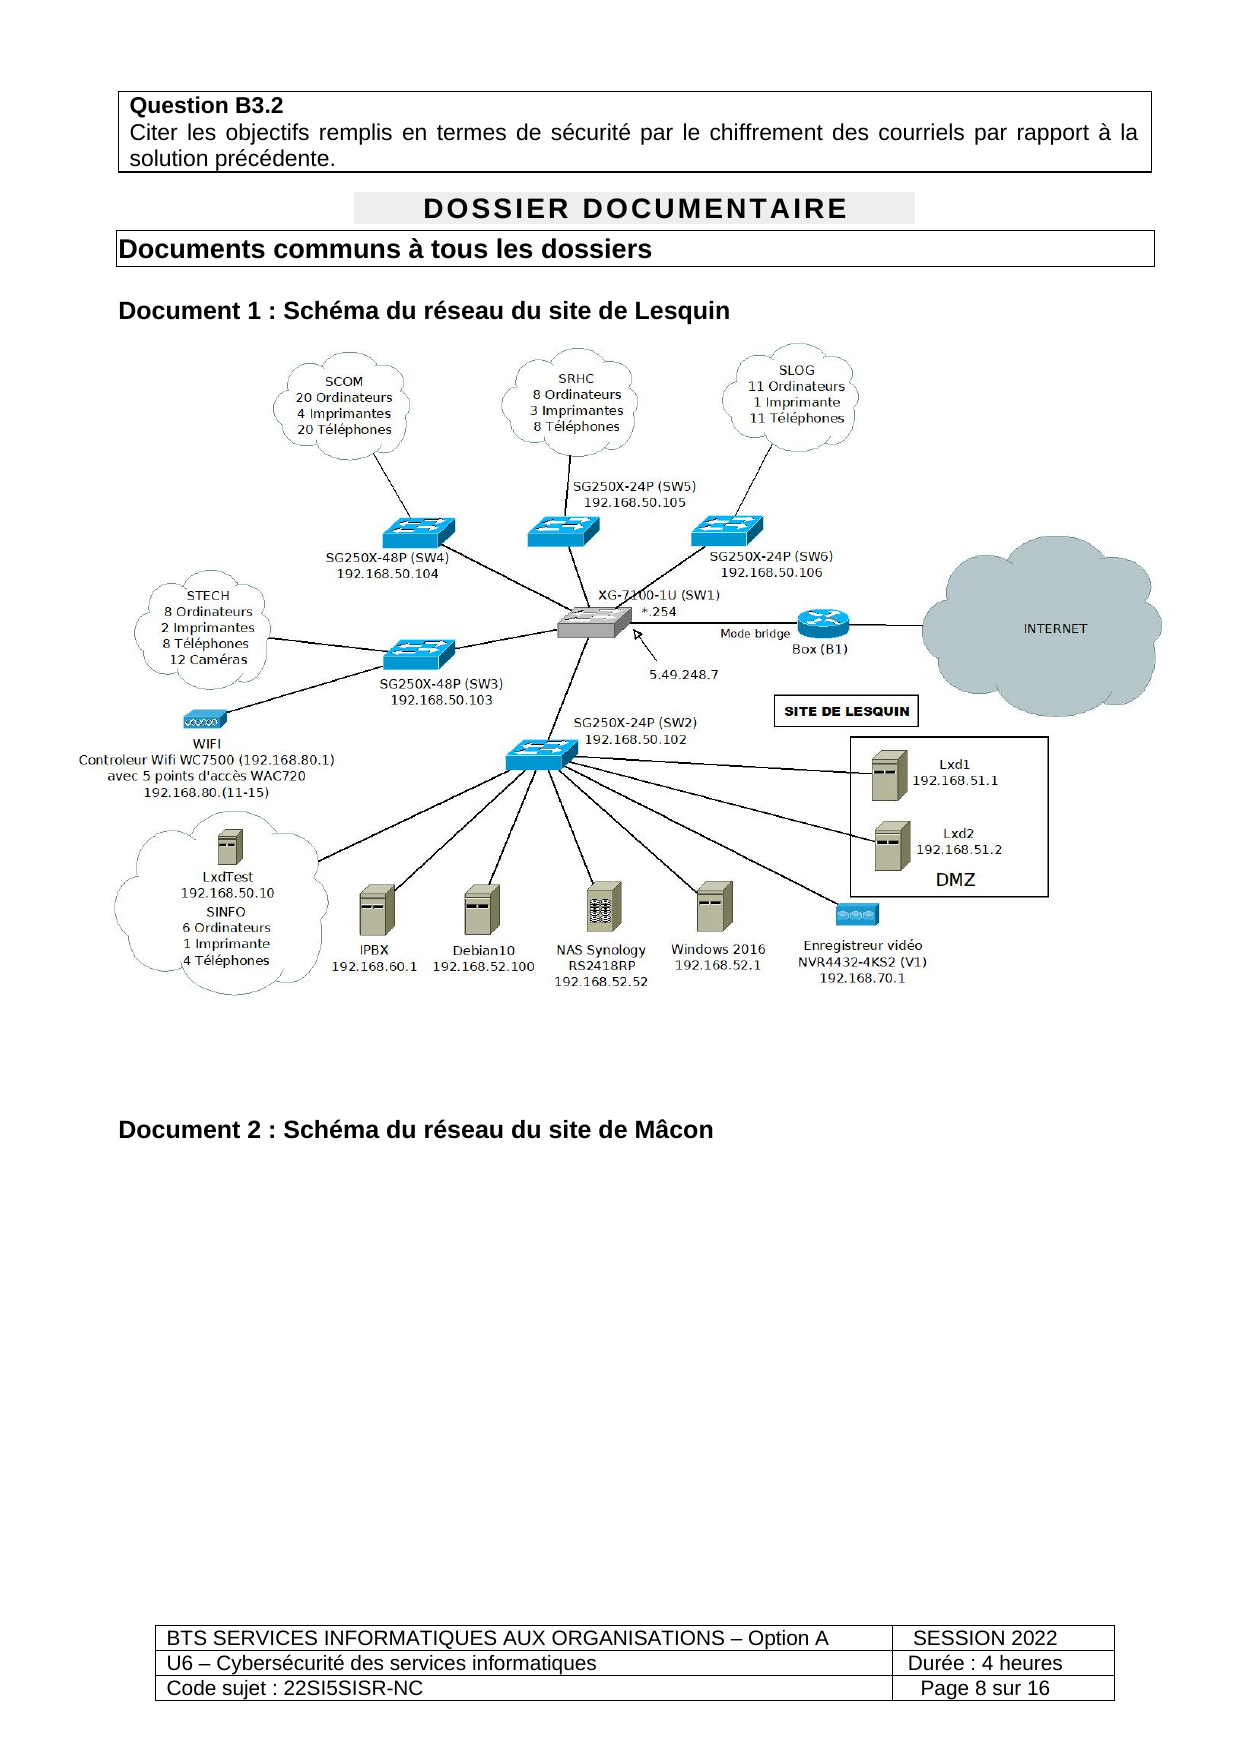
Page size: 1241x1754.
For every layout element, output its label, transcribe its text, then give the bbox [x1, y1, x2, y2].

text Dossier documentaire [354, 192, 915, 224]
subtitle Document 2 : Schéma du réseau du site de Mâcon [118, 1115, 1152, 1144]
picture [73, 331, 1171, 1109]
subtitle Documents communs à tous les dossiers [117, 231, 1154, 266]
subtitle Document 1 : Schéma du réseau du site de Lesquin [118, 296, 1152, 325]
table_header Question B3.2 Citer les objectifs remplis en termes de sécurité par le chiffrement des courriels par rapport à la solution précédente. [119, 92, 1151, 171]
